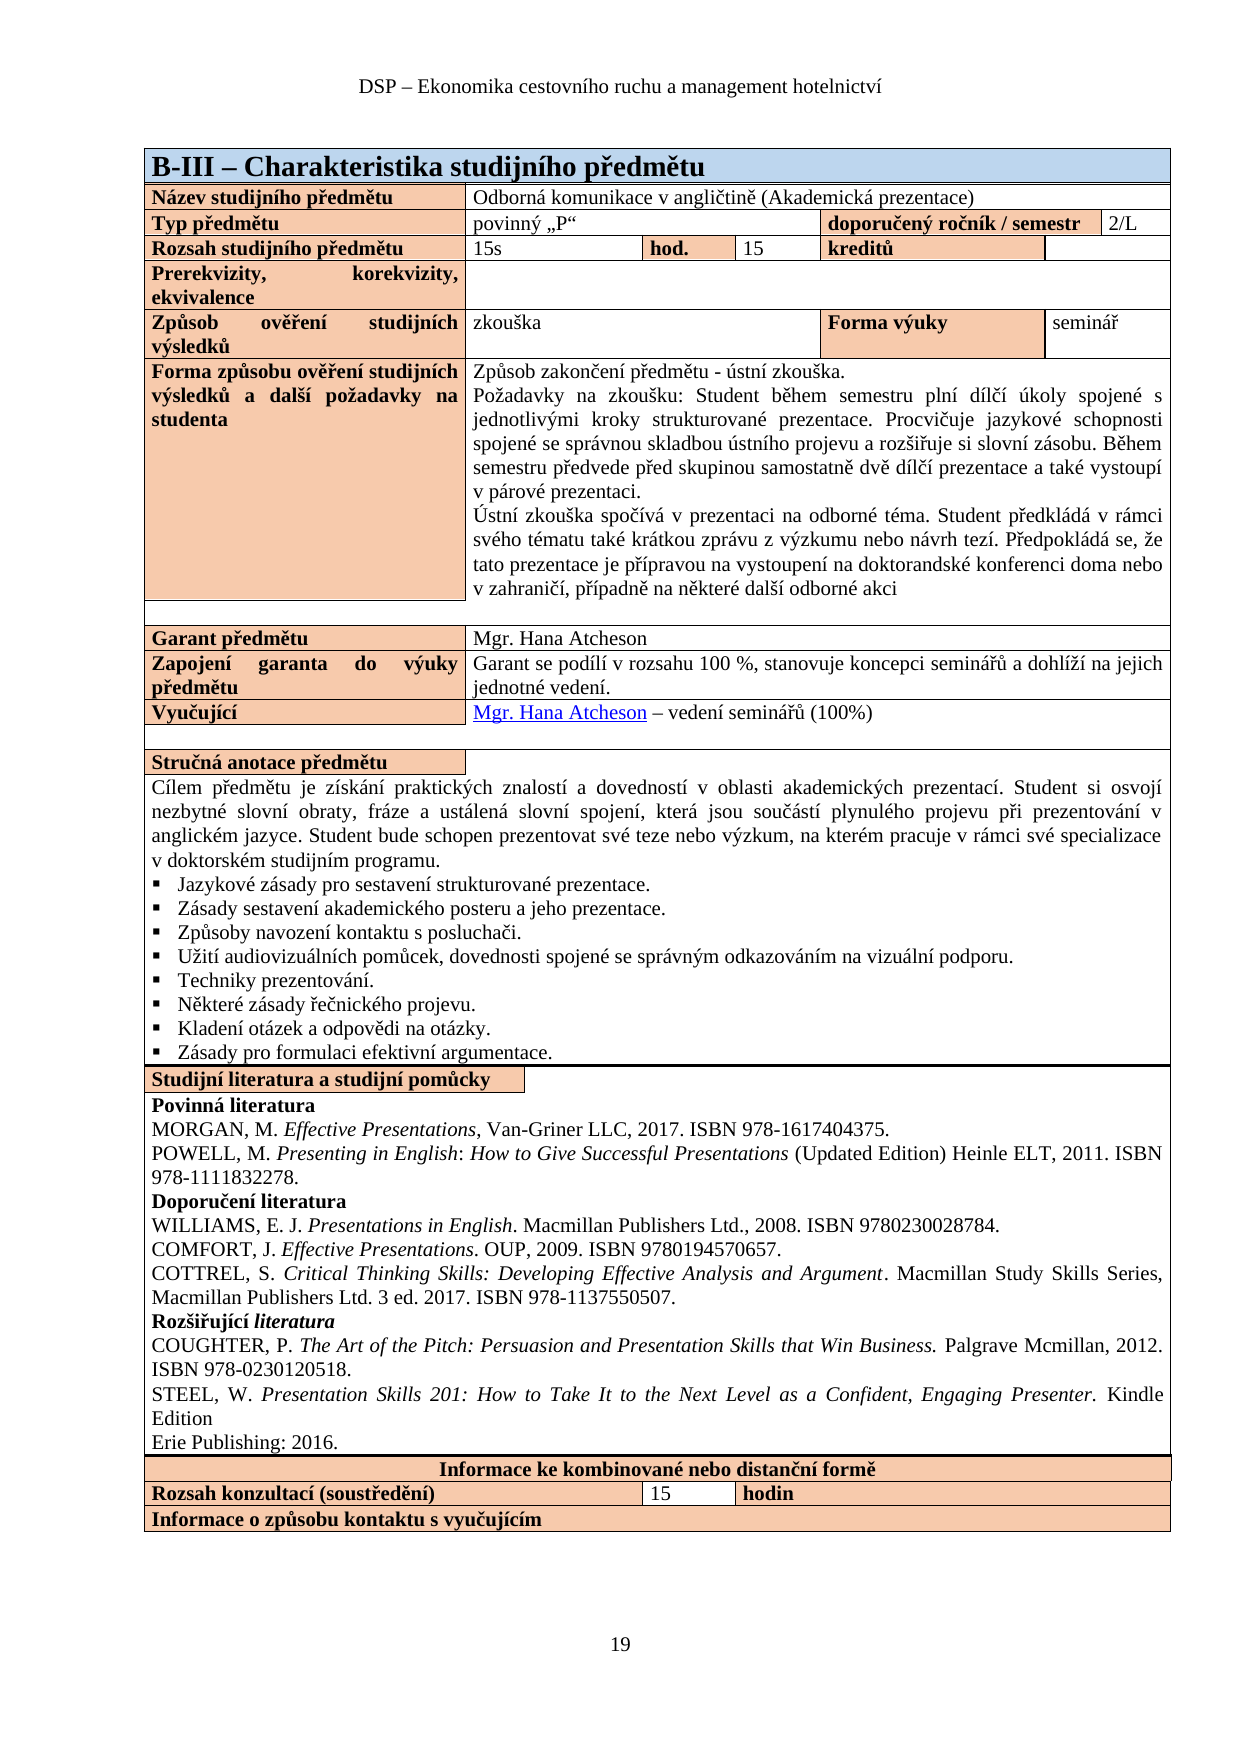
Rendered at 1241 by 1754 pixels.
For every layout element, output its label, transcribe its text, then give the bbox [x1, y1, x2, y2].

table_cell zkouška [466, 310, 820, 358]
table_cell Zapojení garanta do výuky předmětu [145, 651, 465, 699]
table_cell Stručná anotace předmětu [145, 750, 465, 774]
table_cell Způsob zakončení předmětu - ústní zkouška. Požadavky na zkoušku: Student během semestru plní dílčí úkoly spojené s jednotlivými kroky strukturované prezentace. Procvičuje jazykové schopnosti spojené se správnou skladbou ústního projevu a rozšiřuje si slovní zásobu. Během semestru předvede před skupinou samostatně dvě dílčí prezentace a také vystoupí v párové prezentaci. Ústní zkouška spočívá v prezentaci na odborné téma. Student předkládá v rámci svého tématu také krátkou zprávu z výzkumu nebo návrh tezí. Předpokládá se, že tato prezentace je přípravou na vystoupení na doktorandské konferenci doma nebo v zahraničí, případně na některé další odborné akci [466, 359, 1170, 599]
table_cell doporučený ročník / semestr [821, 210, 1101, 234]
table_cell Způsob ověření studijních výsledků [145, 310, 465, 358]
table_cell [145, 600, 1170, 625]
table_cell seminář [1046, 310, 1170, 358]
table_cell Rozsah konzultací (soustředění) [145, 1482, 642, 1505]
table_cell 2/L [1102, 210, 1170, 234]
table_cell 15s [466, 236, 642, 259]
table_cell [525, 1067, 1170, 1092]
table_cell 15 [643, 1482, 735, 1505]
table_cell Odborná komunikace v angličtině (Akademická prezentace) [466, 185, 1170, 209]
table_cell Studijní literatura a studijní pomůcky [145, 1067, 524, 1092]
table_cell Vyučující [145, 700, 465, 724]
table_cell [145, 724, 1170, 749]
table_cell povinný „P“ [466, 210, 820, 234]
table_cell Rozsah studijního předmětu [145, 236, 465, 259]
table_header B-III – Charakteristika studijního předmětu [145, 149, 1170, 182]
table_cell Mgr. Hana Atcheson – vedení seminářů (100%) [466, 700, 1170, 724]
table_cell Typ předmětu [145, 210, 465, 234]
table_cell Garant se podílí v rozsahu 100 %, stanovuje koncepci seminářů a dohlíží na jejich jednotné vedení. [466, 651, 1170, 699]
table_cell [1046, 236, 1170, 259]
table_cell hod. [643, 236, 735, 259]
table_cell hodin [736, 1482, 1170, 1505]
table_cell Název studijního předmětu [145, 185, 465, 209]
table_cell Garant předmětu [145, 626, 465, 650]
table_cell Povinná literatura MORGAN, M. Effective Presentations, Van-Griner LLC, 2017. ISBN 978-1617404375. Powell, M. Presenting in English: How to Give Successful Presentations (Updated Edition) Heinle ELT, 2011. ISBN 978-1111832278. Doporučení literatura Williams, E. J. Presentations in English. Macmillan Publishers Ltd., 2008. ISBN 9780230028784. Comfort, J. Effective Presentations. OUP, 2009. ISBN 9780194570657. COTTREL, S. Critical Thinking Skills: Developing Effective Analysis and Argument. Macmillan Study Skills Series, Macmillan Publishers Ltd. 3 ed. 2017. ISBN 978-1137550507. Rozšiřující literatura COUGHTER, P. The Art of the Pitch: Persuasion and Presentation Skills that Win Business. Palgrave Mcmillan, 2012. ISBN 978-0230120518. STEEL, W. Presentation Skills 201: How to Take It to the Next Level as a Confident, Engaging Presenter. Kindle Edition Erie Publishing: 2016. [145, 1092, 1170, 1454]
table_cell Cílem předmětu je získání praktických znalostí a dovedností v oblasti akademických prezentací. Student si osvojí nezbytné slovní obraty, fráze a ustálená slovní spojení, která jsou součástí plynulého projevu při prezentování v anglickém jazyce. Student bude schopen prezentovat své teze nebo výzkum, na kterém pracuje v rámci své specializace v doktorském studijním programu. Jazykové zásady pro sestavení strukturované prezentace. Zásady sestavení akademického posteru a jeho prezentace. Způsoby navození kontaktu s posluchači. Užití audiovizuálních pomůcek, dovednosti spojené se správným odkazováním na vizuální podporu. Techniky prezentování. Některé zásady řečnického projevu. Kladení otázek a odpovědi na otázky. Zásady pro formulaci efektivní argumentace. [145, 774, 1170, 1064]
table_cell [466, 261, 1170, 309]
table_cell Mgr. Hana Atcheson [466, 626, 1170, 650]
table_cell kreditů [821, 236, 1044, 259]
table_cell [466, 750, 1170, 774]
table_cell Forma způsobu ověření studijních výsledků a další požadavky na studenta [145, 359, 465, 599]
table_cell Prerekvizity, korekvizity, ekvivalence [145, 261, 465, 309]
table_cell 15 [736, 236, 820, 259]
table_cell Forma výuky [821, 310, 1044, 358]
table_cell Informace o způsobu kontaktu s vyučujícím [145, 1506, 1170, 1531]
table_cell Informace ke kombinované nebo distanční formě [145, 1457, 1171, 1481]
